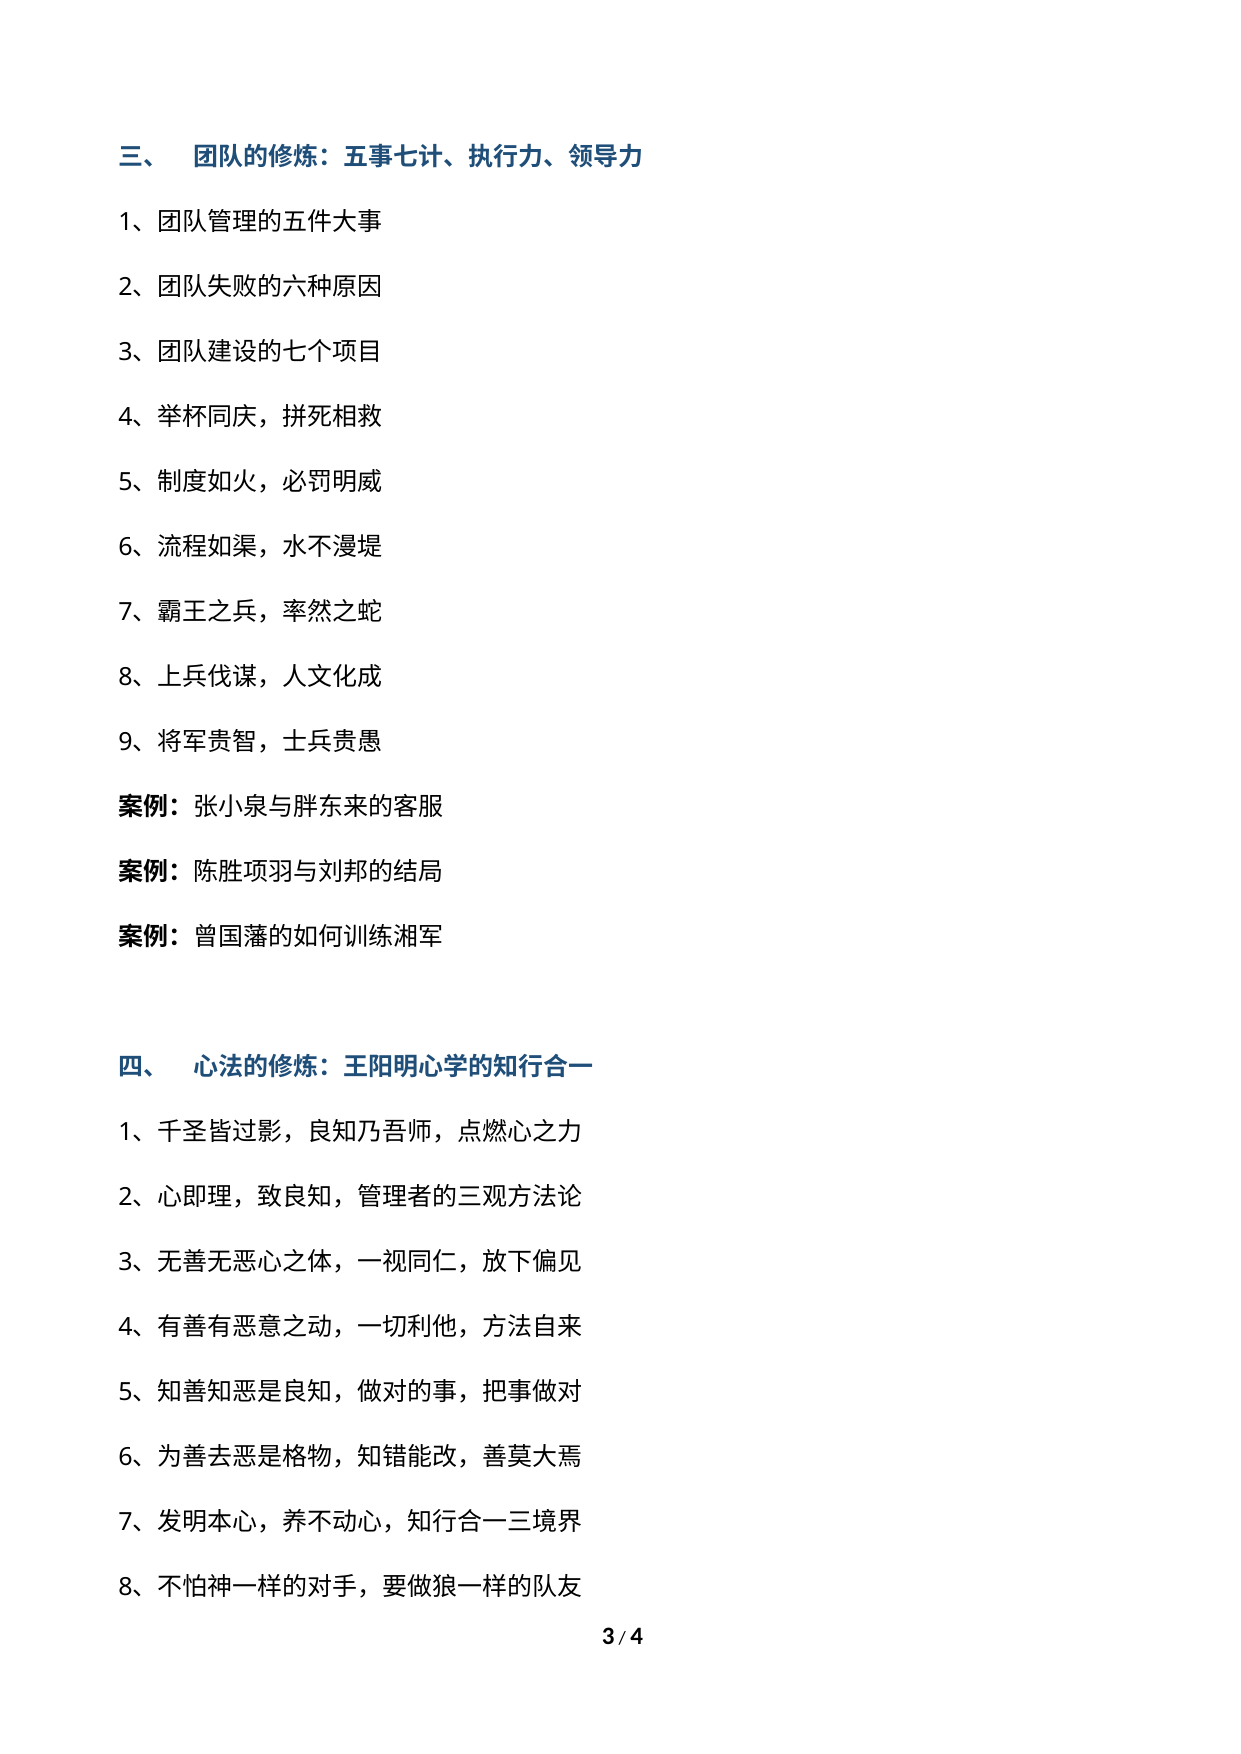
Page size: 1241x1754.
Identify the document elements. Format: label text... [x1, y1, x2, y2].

text 9、将军贵智，士兵贵愚 [118, 707, 1122, 772]
text 7、发明本心，养不动心，知行合一三境界 [118, 1487, 1122, 1552]
text 5、制度如火，必罚明威 [118, 447, 1122, 512]
text 4、有善有恶意之动，一切利他，方法自来 [118, 1292, 1122, 1357]
text 8、上兵伐谋，人文化成 [118, 642, 1122, 707]
list 心法的修炼：王阳明心学的知行合一 [118, 1032, 1122, 1097]
text 案例：曾国藩的如何训练湘军 [118, 902, 1122, 967]
text 6、为善去恶是格物，知错能改，善莫大焉 [118, 1422, 1122, 1487]
text 6、流程如渠，水不漫堤 [118, 512, 1122, 577]
text 2、团队失败的六种原因 [118, 252, 1122, 317]
text 案例：陈胜项羽与刘邦的结局 [118, 837, 1122, 902]
text 1、团队管理的五件大事 [118, 187, 1122, 252]
text 2、心即理，致良知，管理者的三观方法论 [118, 1162, 1122, 1227]
text 案例：张小泉与胖东来的客服 [118, 772, 1122, 837]
text 8、不怕神一样的对手，要做狼一样的队友 [118, 1552, 1122, 1617]
text 1、千圣皆过影，良知乃吾师，点燃心之力 [118, 1097, 1122, 1162]
text 3、无善无恶心之体，一视同仁，放下偏见 [118, 1227, 1122, 1292]
text 4、举杯同庆，拼死相救 [118, 382, 1122, 447]
text 5、知善知恶是良知，做对的事，把事做对 [118, 1357, 1122, 1422]
text 7、霸王之兵，率然之蛇 [118, 577, 1122, 642]
text 3、团队建设的七个项目 [118, 317, 1122, 382]
list 团队的修炼：五事七计、执行力、领导力 [118, 122, 1122, 187]
